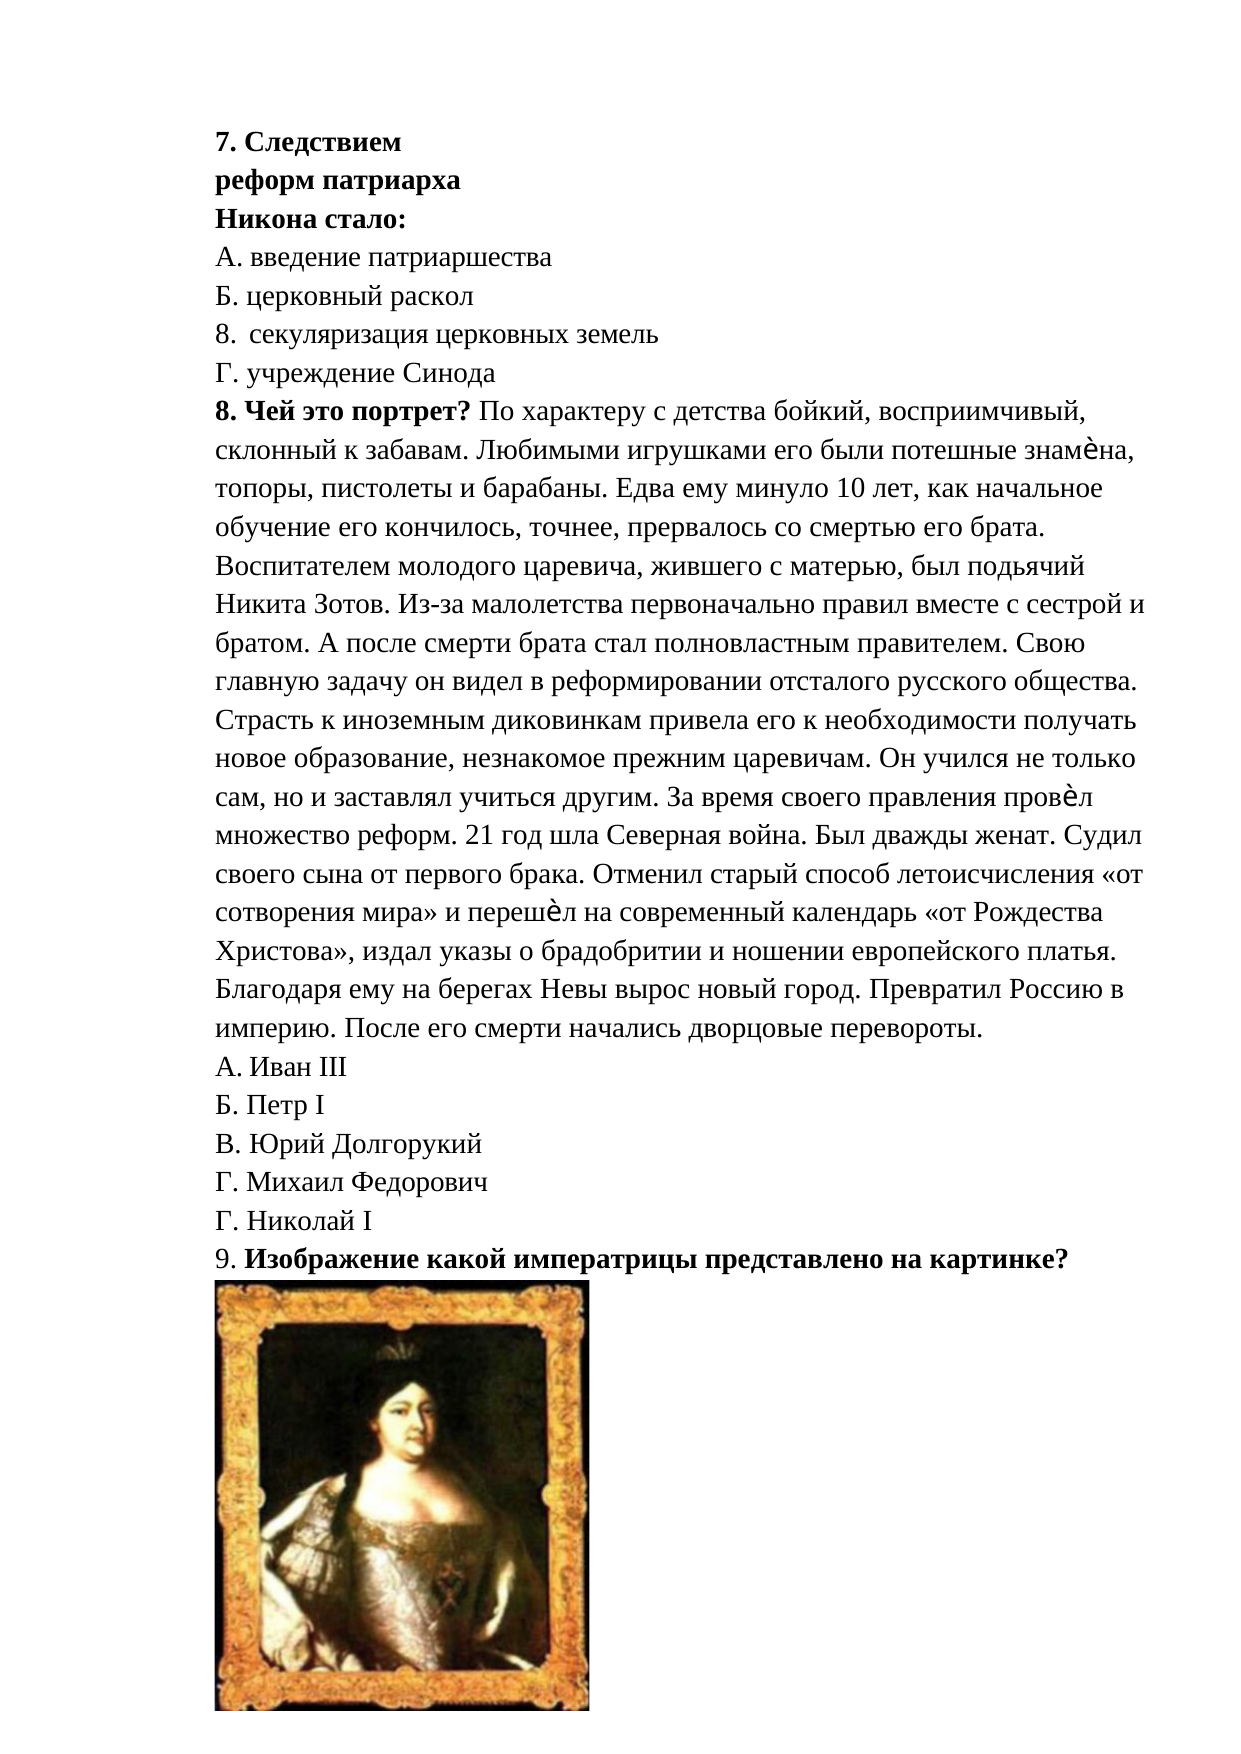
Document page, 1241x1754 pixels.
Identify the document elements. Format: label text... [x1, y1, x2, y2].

text 7. Следствием реформ патриарха Никона стало: [215, 120, 492, 236]
text 9. Изображение какой императрицы представлено на картинке? [215, 1238, 1152, 1276]
text 8. Чей это портрет? По характеру с детства бойкий, восприимчивый, склонный к забавам. Любимыми игрушками его были потешные знамѐна, топоры, пистолеты и барабаны. Едва ему минуло 10 лет, как начальное обучение его кончилось, точнее, прервалось со смертью его брата. Воспитателем молодого царевича, жившего с матерью, был подьячий Никита Зотов. Из-за малолетства первоначально правил вместе с сестрой и братом. А после смерти брата стал полновластным правителем. Свою главную задачу он видел в реформировании отсталого русского общества. Страсть к иноземным диковинкам привела его к необходимости получать новое образование, незнакомое прежним царевичам. Он учился не только сам, но и заставлял учиться другим. За время своего правления провѐл множество реформ. 21 год шла Северная война. Был дважды женат. Судил своего сына от первого брака. Отменил старый способ летоисчисления «от сотворения мира» и перешѐл на современный календарь «от Рождества Христова», издал указы о брадобритии и ношении европейского платья. Благодаря ему на берегах Невы вырос новый город. Превратил Россию в империю. После его смерти начались дворцовые перевороты. [215, 390, 1152, 1045]
text B. Юрий Долгорукий Г. Михаил Федорович Г. Николай I [215, 1122, 492, 1238]
text A. Иван III Б. Петр I [215, 1045, 372, 1122]
text 8. секуляризация церковных земель Г. учреждение Синода [215, 313, 672, 390]
text А. введение патриаршества Б. церковный раскол [215, 236, 582, 313]
picture [214, 1280, 590, 1711]
